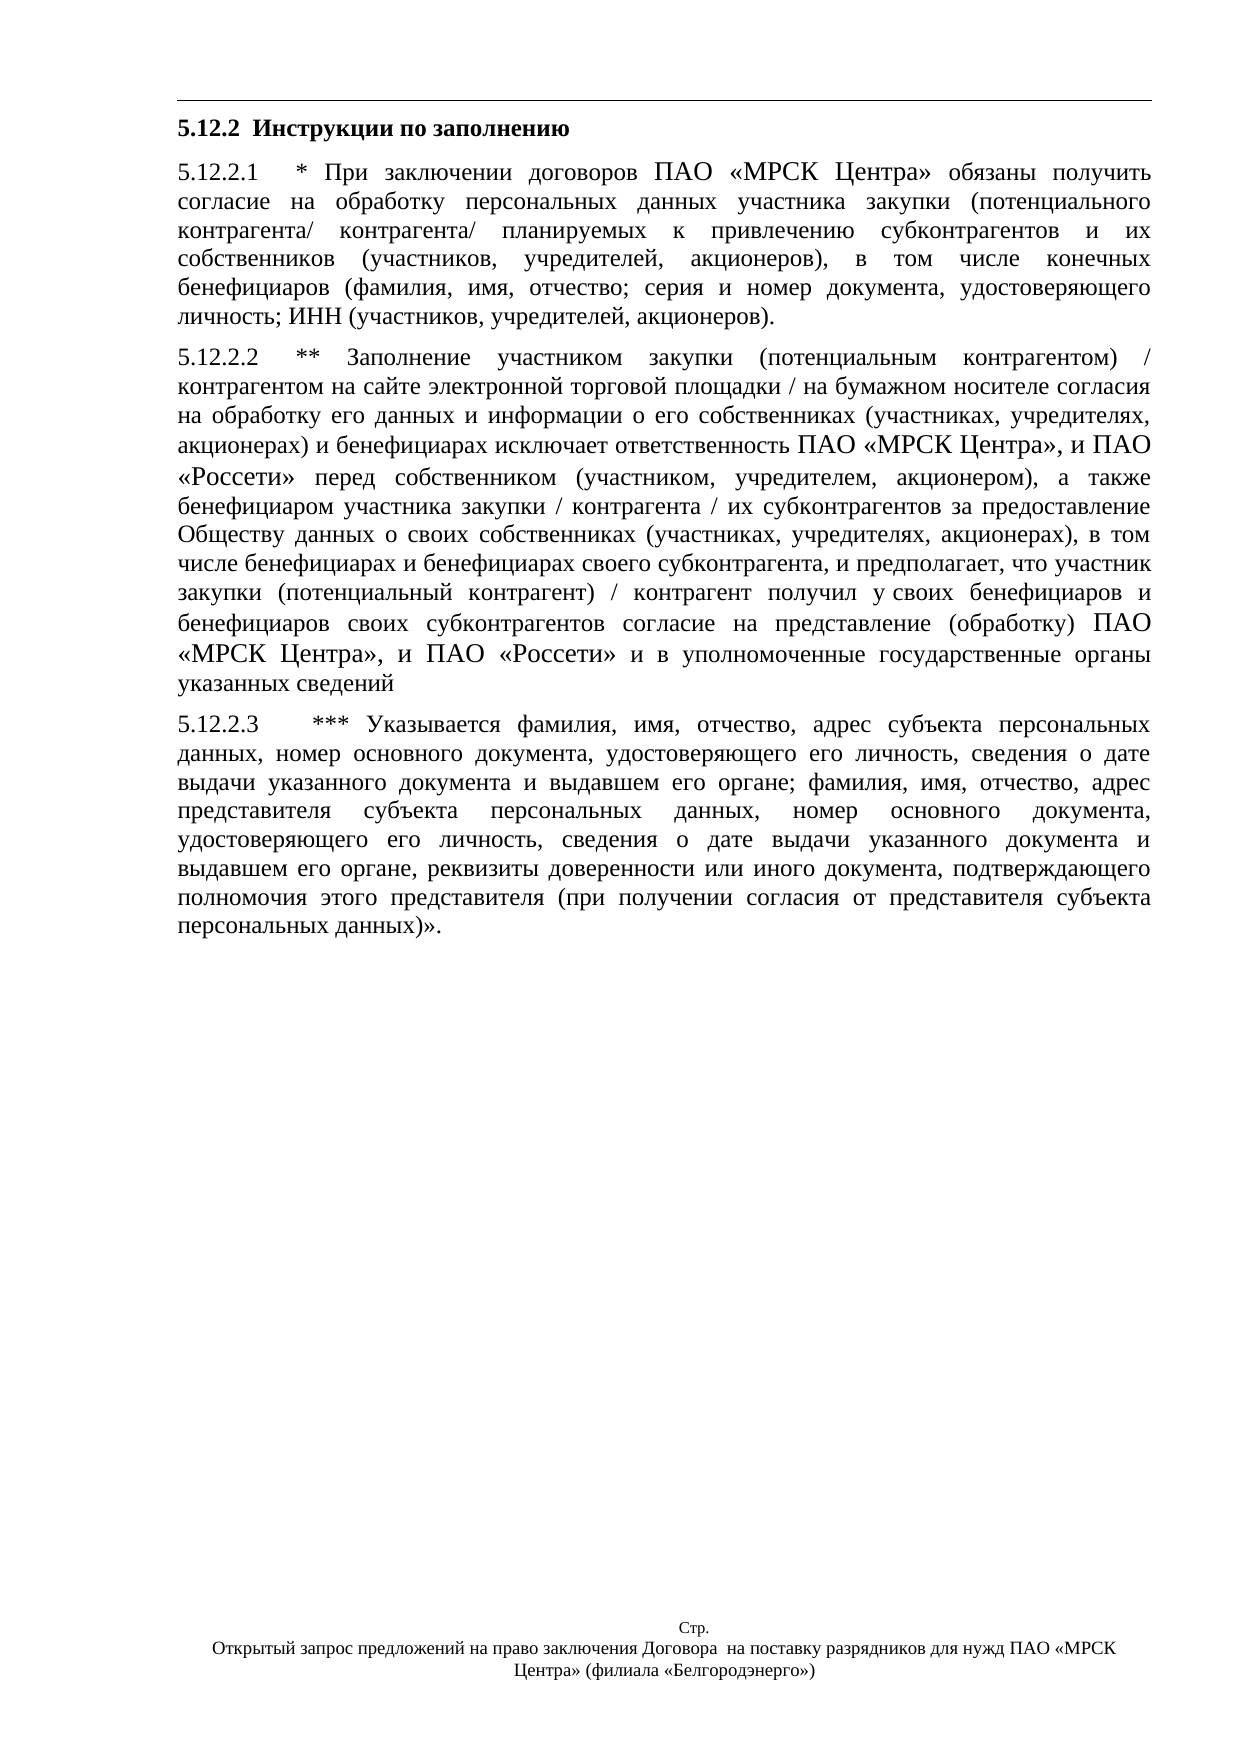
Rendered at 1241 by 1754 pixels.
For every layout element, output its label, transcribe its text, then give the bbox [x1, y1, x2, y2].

subtitle Инструкции по заполнению [177, 113, 1152, 142]
list * При заключении договоров ПАО «МРСК Центра» обязаны получить согласие на обработку персональных данных участника закупки (потенциального контрагента/ контрагента/ планируемых к привлечению субконтрагентов и их собственников (участников, учредителей, акционеров), в том числе конечных бенефициаров (фамилия, имя, отчество; серия и номер документа, удостоверяющего личность; ИНН (участников, учредителей, акционеров). [177, 155, 1152, 330]
list *** Указывается фамилия, имя, отчество, адрес субъекта персональных данных, номер основного документа, удостоверяющего его личность, сведения о дате выдачи указанного документа и выдавшем его органе; фамилия, имя, отчество, адрес представителя субъекта персональных данных, номер основного документа, удостоверяющего его личность, сведения о дате выдачи указанного документа и выдавшем его органе, реквизиты доверенности или иного документа, подтверждающего полномочия этого представителя (при получении согласия от представителя субъекта персональных данных)». [177, 709, 1152, 939]
list ** Заполнение участником закупки (потенциальным контрагентом) / контрагентом на сайте электронной торговой площадки / на бумажном носителе согласия на обработку его данных и информации о его собственниках (участниках, учредителях, акционерах) и бенефициарах исключает ответственность ПАО «МРСК Центра», и ПАО «Россети» перед собственником (участником, учредителем, акционером), а также бенефициаром участника закупки / контрагента / их субконтрагентов за предоставление Обществу данных о своих собственниках (участниках, учредителях, акционерах), в том числе бенефициарах и бенефициарах своего субконтрагента, и предполагает, что участник закупки (потенциальный контрагент) / контрагент получил у своих бенефициаров и бенефициаров своих субконтрагентов согласие на представление (обработку) ПАО «МРСК Центра», и ПАО «Россети» и в уполномоченные государственные органы указанных сведений [177, 342, 1152, 697]
